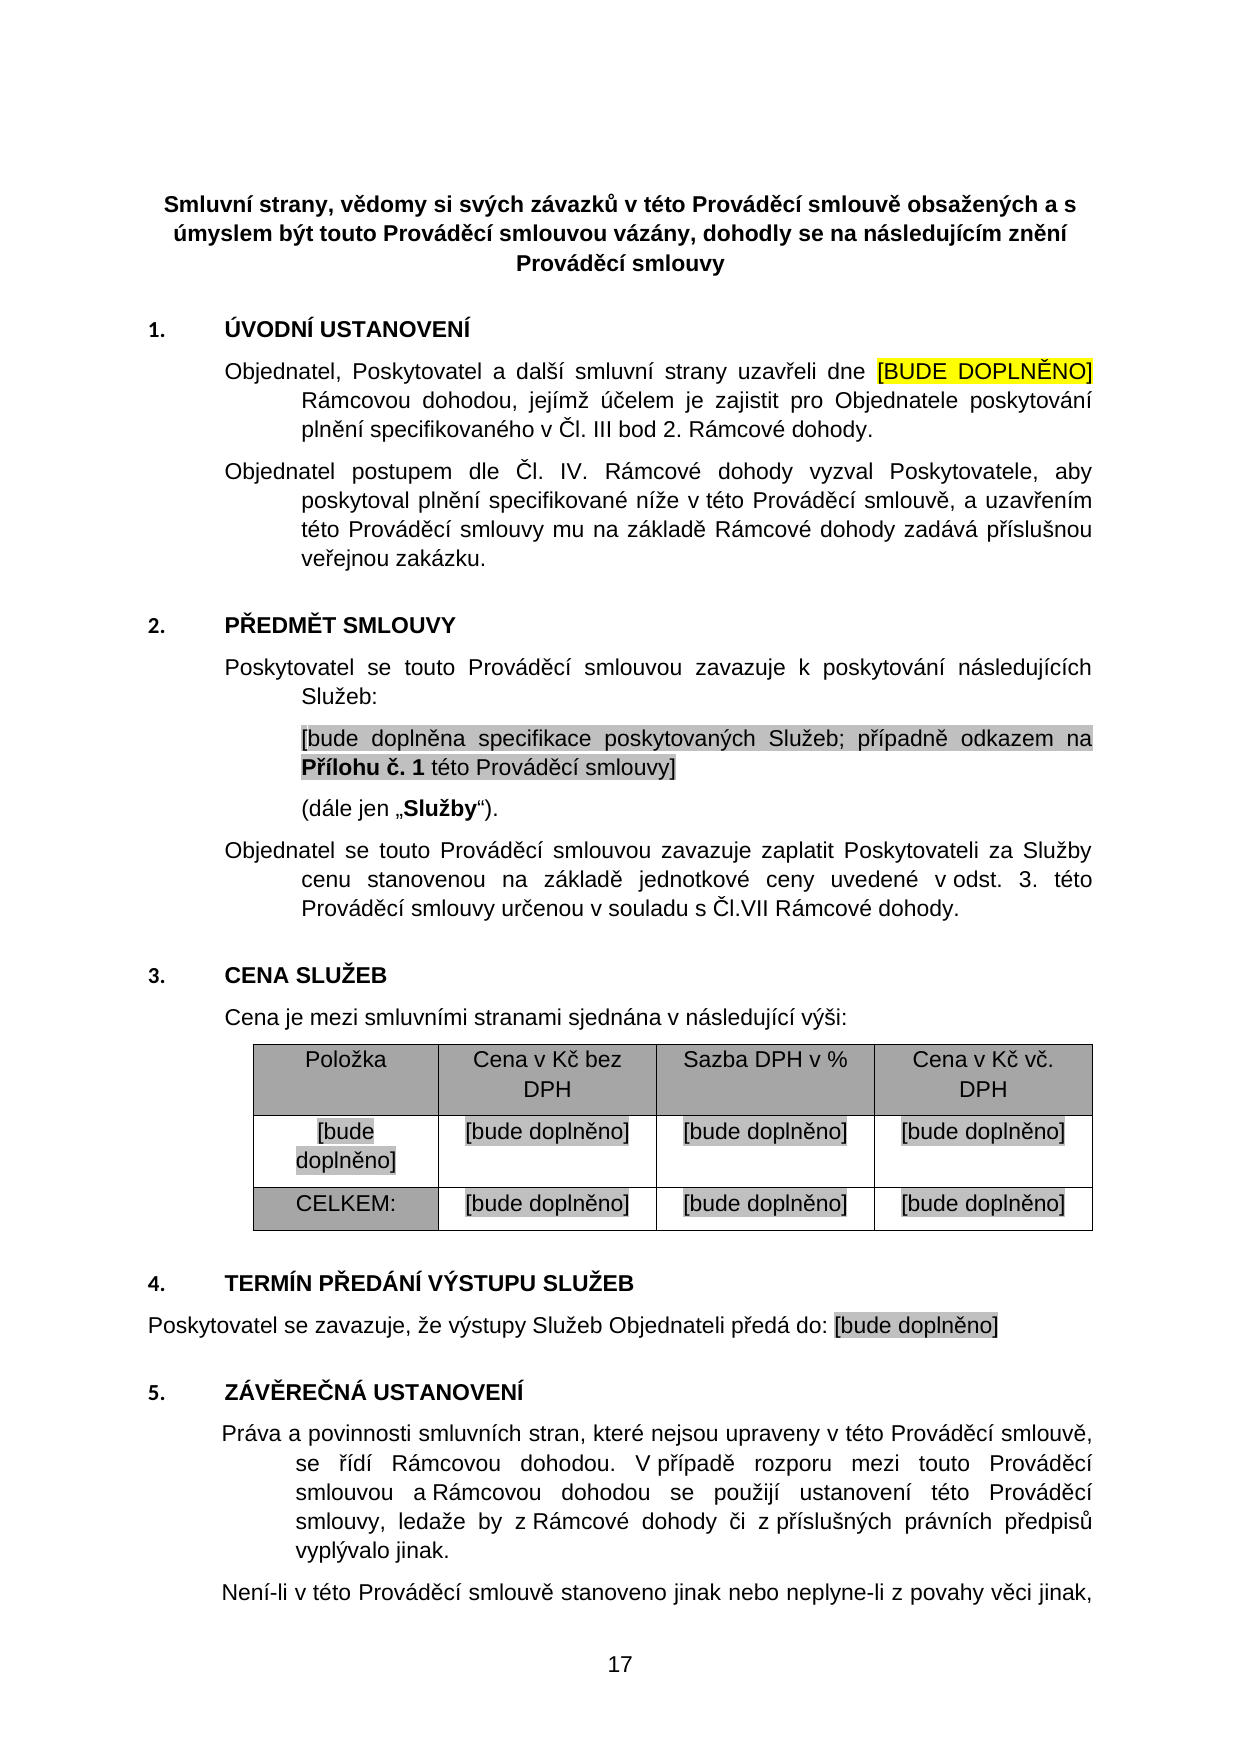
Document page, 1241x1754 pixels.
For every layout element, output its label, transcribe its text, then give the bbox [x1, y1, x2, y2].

list TERMÍN PŘEDÁNÍ VÝSTUPU SLUŽEB [148, 1268, 1093, 1298]
table_header Položka [254, 1045, 438, 1115]
text Poskytovatel se zavazuje, že výstupy Služeb Objednateli předá do: [bude doplněno] [148, 1310, 1093, 1339]
list Objednatel se touto Prováděcí smlouvou zavazuje zaplatit Poskytovateli za Služby cenu stanovenou na základě jednotkové ceny uvedené v odst. 3. této Prováděcí smlouvy určenou v souladu s Čl.VII Rámcové dohody. [224, 835, 1093, 923]
list ÚVODNÍ USTANOVENÍ [148, 314, 1093, 343]
table_cell [bude doplněno] [439, 1116, 656, 1187]
table_cell [bude doplněno] [254, 1116, 438, 1187]
list Objednatel, Poskytovatel a další smluvní strany uzavřeli dne [BUDE DOPLNĚNO] Rámcovou dohodou, jejímž účelem je zajistit pro Objednatele poskytování plnění specifikovaného v Čl. III bod 2. Rámcové dohody. [224, 356, 1093, 443]
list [221, 1577, 1093, 1606]
table_cell CELKEM: [254, 1188, 438, 1230]
table_header Cena v Kč vč. DPH [875, 1045, 1092, 1115]
table_cell [bude doplněno] [657, 1188, 874, 1230]
table_header Sazba DPH v % [657, 1045, 874, 1115]
text (dále jen „Služby“). [301, 793, 1093, 823]
list Práva a povinnosti smluvních stran, které nejsou upraveny v této Prováděcí smlouvě, se řídí Rámcovou dohodou. V případě rozporu mezi touto Prováděcí smlouvou a Rámcovou dohodou se použijí ustanovení této Prováděcí smlouvy, ledaže by z Rámcové dohody či z příslušných právních předpisů vyplývalo jinak. [221, 1418, 1093, 1564]
table_header Cena v Kč bez DPH [439, 1045, 656, 1115]
list ZÁVĚREČNÁ USTANOVENÍ [148, 1377, 1093, 1406]
table_cell [bude doplněno] [875, 1116, 1092, 1187]
list PŘEDMĚT SMLOUVY [148, 610, 1093, 639]
list Objednatel postupem dle Čl. IV. Rámcové dohody vyzval Poskytovatele, aby poskytoval plnění specifikované níže v této Prováděcí smlouvě, a uzavřením této Prováděcí smlouvy mu na základě Rámcové dohody zadává příslušnou veřejnou zakázku. [224, 456, 1093, 573]
text [bude doplněna specifikace poskytovaných Služeb; případně odkazem na Přílohu č. 1 této Prováděcí smlouvy] [301, 723, 1093, 781]
list Poskytovatel se touto Prováděcí smlouvou zavazuje k poskytování následujících Služeb: [224, 652, 1093, 710]
table_cell [bude doplněno] [657, 1116, 874, 1187]
table_cell [bude doplněno] [875, 1188, 1092, 1230]
text Smluvní strany, vědomy si svých závazků v této Prováděcí smlouvě obsažených a s úmyslem být touto Prováděcí smlouvou vázány, dohodly se na následujícím znění Prováděcí smlouvy [148, 189, 1093, 277]
list CENA SLUŽEB [148, 960, 1093, 989]
list Cena je mezi smluvními stranami sjednána v následující výši: [224, 1002, 1093, 1031]
table_cell [bude doplněno] [439, 1188, 656, 1230]
